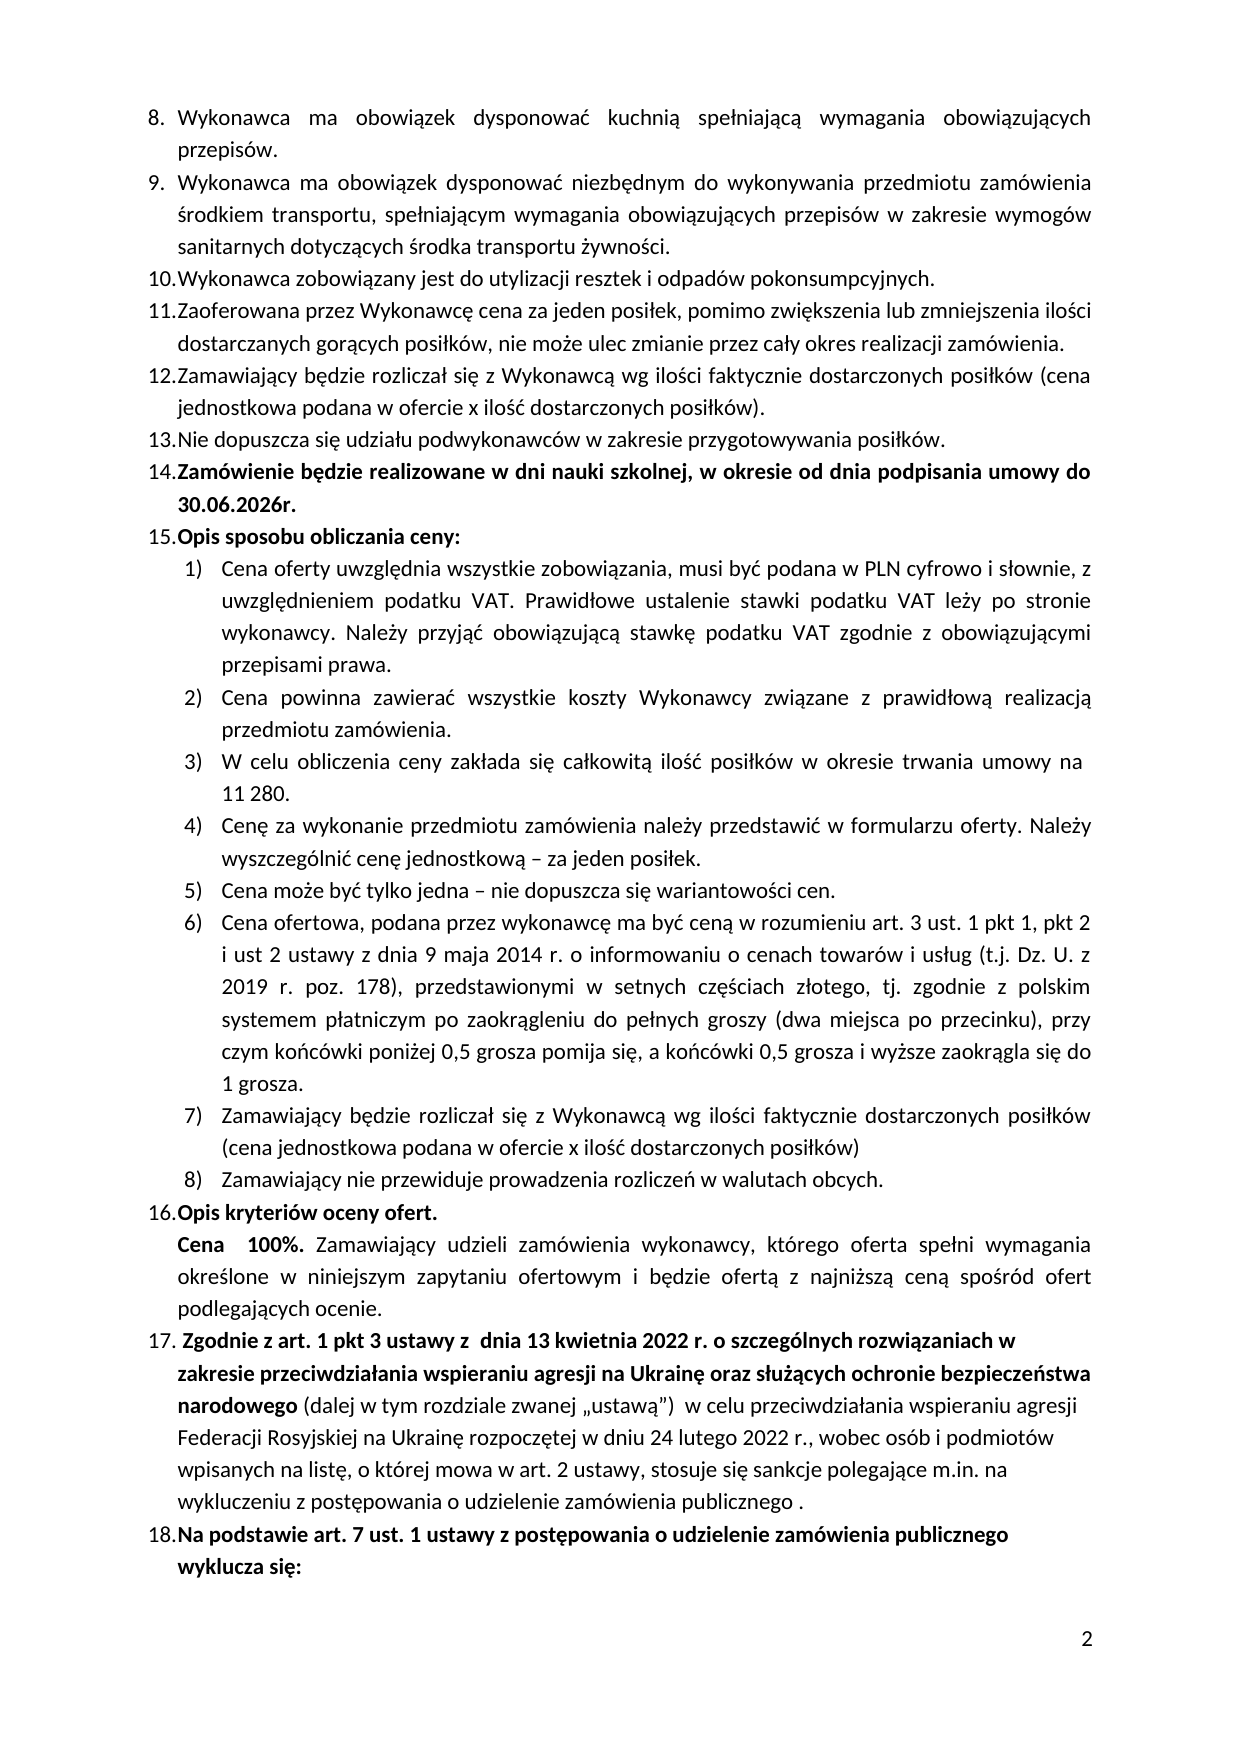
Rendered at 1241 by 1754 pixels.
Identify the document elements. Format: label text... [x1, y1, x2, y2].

list Cenę za wykonanie przedmiotu zamówienia należy przedstawić w formularzu oferty. Należy wyszczególnić cenę jednostkową – za jeden posiłek. [184, 812, 1093, 872]
list Zamawiający nie przewiduje prowadzenia rozliczeń w walutach obcych. [184, 1166, 1093, 1194]
list Opis sposobu obliczania ceny: [148, 522, 1093, 550]
list Cena oferty uwzględnia wszystkie zobowiązania, musi być podana w PLN cyfrowo i słownie, z uwzględnieniem podatku VAT. Prawidłowe ustalenie stawki podatku VAT leży po stronie wykonawcy. Należy przyjąć obowiązującą stawkę podatku VAT zgodnie z obowiązującymi przepisami prawa. [184, 554, 1093, 679]
text Cena 100%. Zamawiający udzieli zamówienia wykonawcy, którego oferta spełni wymagania określone w niniejszym zapytaniu ofertowym i będzie ofertą z najniższą ceną spośród ofert podlegających ocenie. [177, 1230, 1093, 1322]
list Wykonawca zobowiązany jest do utylizacji resztek i odpadów pokonsumpcyjnych. [148, 264, 1093, 292]
list W celu obliczenia ceny zakłada się całkowitą ilość posiłków w okresie trwania umowy na 11 280. [184, 747, 1093, 807]
list Wykonawca ma obowiązek dysponować niezbędnym do wykonywania przedmiotu zamówienia środkiem transportu, spełniającym wymagania obowiązujących przepisów w zakresie wymogów sanitarnych dotyczących środka transportu żywności. [148, 168, 1093, 260]
list Opis kryteriów oceny ofert. [148, 1198, 1093, 1226]
list Cena ofertowa, podana przez wykonawcę ma być ceną w rozumieniu art. 3 ust. 1 pkt 1, pkt 2 i ust 2 ustawy z dnia 9 maja 2014 r. o informowaniu o cenach towarów i usług (t.j. Dz. U. z 2019 r. poz. 178), przedstawionymi w setnych częściach złotego, tj. zgodnie z polskim systemem płatniczym po zaokrągleniu do pełnych groszy (dwa miejsca po przecinku), przy czym końcówki poniżej 0,5 grosza pomija się, a końcówki 0,5 grosza i wyższe zaokrągla się do 1 grosza. [184, 908, 1093, 1097]
list Cena może być tylko jedna – nie dopuszcza się wariantowości cen. [184, 876, 1093, 904]
list Zaoferowana przez Wykonawcę cena za jeden posiłek, pomimo zwiększenia lub zmniejszenia ilości dostarczanych gorących posiłków, nie może ulec zmianie przez cały okres realizacji zamówienia. [148, 297, 1093, 357]
list Wykonawca ma obowiązek dysponować kuchnią spełniającą wymagania obowiązujących przepisów. [148, 103, 1093, 164]
list Nie dopuszcza się udziału podwykonawców w zakresie przygotowywania posiłków. [148, 425, 1093, 453]
list Zamówienie będzie realizowane w dni nauki szkolnej, w okresie od dnia podpisania umowy do 30.06.2026r. [148, 457, 1093, 518]
list Cena powinna zawierać wszystkie koszty Wykonawcy związane z prawidłową realizacją przedmiotu zamówienia. [184, 683, 1093, 743]
list Na podstawie art. 7 ust. 1 ustawy z postępowania o udzielenie zamówienia publicznego wyklucza się: [148, 1520, 1093, 1580]
list Zamawiający będzie rozliczał się z Wykonawcą wg ilości faktycznie dostarczonych posiłków (cena jednostkowa podana w ofercie x ilość dostarczonych posiłków) [184, 1101, 1093, 1161]
list Zamawiający będzie rozliczał się z Wykonawcą wg ilości faktycznie dostarczonych posiłków (cena jednostkowa podana w ofercie x ilość dostarczonych posiłków). [148, 361, 1093, 421]
list Zgodnie z art. 1 pkt 3 ustawy z dnia 13 kwietnia 2022 r. o szczególnych rozwiązaniach w zakresie przeciwdziałania wspieraniu agresji na Ukrainę oraz służących ochronie bezpieczeństwa narodowego (dalej w tym rozdziale zwanej „ustawą”) w celu przeciwdziałania wspieraniu agresji Federacji Rosyjskiej na Ukrainę rozpoczętej w dniu 24 lutego 2022 r., wobec osób i podmiotów wpisanych na listę, o której mowa w art. 2 ustawy, stosuje się sankcje polegające m.in. na wykluczeniu z postępowania o udzielenie zamówienia publicznego . [148, 1327, 1093, 1516]
